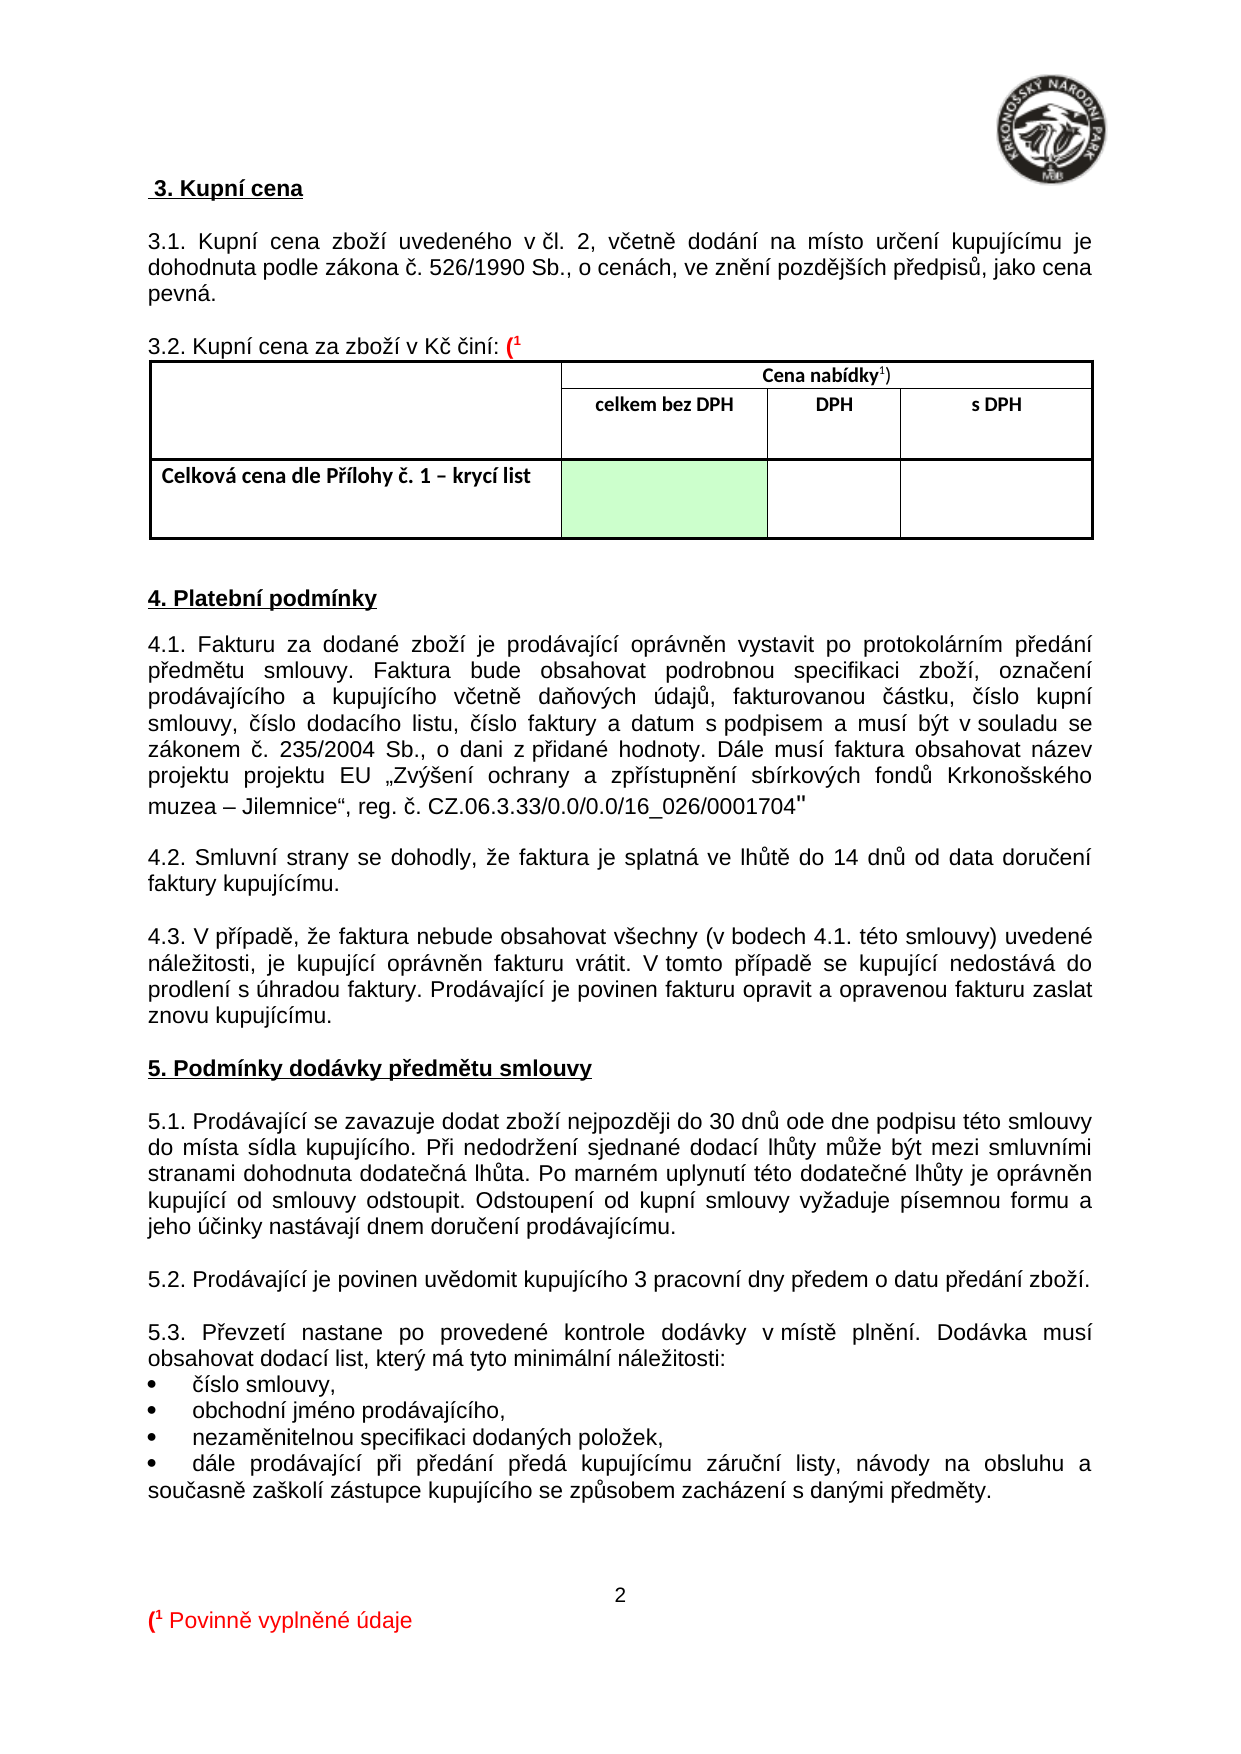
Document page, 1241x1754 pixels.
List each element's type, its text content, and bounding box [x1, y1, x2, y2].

list číslo smlouvy, [148, 1371, 1093, 1397]
text 4.2. Smluvní strany se dohodly, že faktura je splatná ve lhůtě do 14 dnů od data doručení faktury kupujícímu. [148, 820, 1093, 897]
text 5.1. Prodávající se zavazuje dodat zboží nejpozději do 30 dnů ode dne podpisu této smlouvy do místa sídla kupujícího. Při nedodržení sjednané dodací lhůty může být mezi smluvními stranami dohodnuta dodatečná lhůta. Po marném uplynutí této dodatečné lhůty je oprávněn kupující od smlouvy odstoupit. Odstoupení od kupní smlouvy vyžaduje písemnou formu a jeho účinky nastávají dnem doručení prodávajícímu. [148, 1108, 1093, 1239]
text 5.3. Převzetí nastane po provedené kontrole dodávky v místě plnění. Dodávka musí obsahovat dodací list, který má tyto minimální náležitosti: [148, 1318, 1093, 1371]
table_cell DPH [768, 389, 900, 458]
list obchodní jméno prodávajícího, [148, 1397, 1093, 1424]
text 5. Podmínky dodávky předmětu smlouvy [148, 1055, 1093, 1081]
table_cell Celková cena dle Přílohy č. 1 – krycí list [152, 461, 561, 537]
text 3.1. Kupní cena zboží uvedeného v čl. 2, včetně dodání na místo určení kupujícímu je dohodnuta podle zákona č. 526/1990 Sb., o cenách, ve znění pozdějších předpisů, jako cena pevná. [148, 228, 1093, 307]
list nezaměnitelnou specifikaci dodaných položek, [148, 1424, 1093, 1450]
text 5.2. Prodávající je povinen uvědomit kupujícího 3 pracovní dny předem o datu předání zboží. [148, 1239, 1093, 1292]
text 3.2. Kupní cena za zboží v Kč činí: (1 [148, 333, 1093, 359]
picture [996, 74, 1112, 190]
list dále prodávající při předání předá kupujícímu záruční listy, návody na obsluhu a současně zaškolí zástupce kupujícího se způsobem zacházení s danými předměty. [148, 1450, 1093, 1503]
table_cell [901, 461, 1091, 537]
text 4.1. Fakturu za dodané zboží je prodávající oprávněn vystavit po protokolárním předání předmětu smlouvy. Faktura bude obsahovat podrobnou specifikaci zboží, označení prodávajícího a kupujícího včetně daňových údajů, fakturovanou částku, číslo kupní smlouvy, číslo dodacího listu, číslo faktury a datum s podpisem a musí být v souladu se zákonem č. 235/2004 Sb., o dani z přidané hodnoty. Dále musí faktura obsahovat název projektu projektu EU „Zvýšení ochrany a zpřístupnění sbírkových fondů Krkonošského muzea – Jilemnice“, reg. č. CZ.06.3.33/0.0/0.0/16_026/0001704" [148, 631, 1093, 820]
text 4. Platební podmínky [148, 585, 1093, 612]
text 4.3. V případě, že faktura nebude obsahovat všechny (v bodech 4.1. této smlouvy) uvedené náležitosti, je kupující oprávněn fakturu vrátit. V tomto případě se kupující nedostává do prodlení s úhradou faktury. Prodávající je povinen fakturu opravit a opravenou fakturu zaslat znovu kupujícímu. [148, 923, 1093, 1028]
table_cell [562, 461, 767, 537]
table_cell celkem bez DPH [562, 389, 767, 458]
table_header Cena nabídky1) [562, 363, 1091, 388]
table_cell [768, 461, 900, 537]
table_header [152, 363, 561, 458]
text 3. Kupní cena [148, 149, 1093, 201]
table_cell s DPH [901, 389, 1091, 458]
